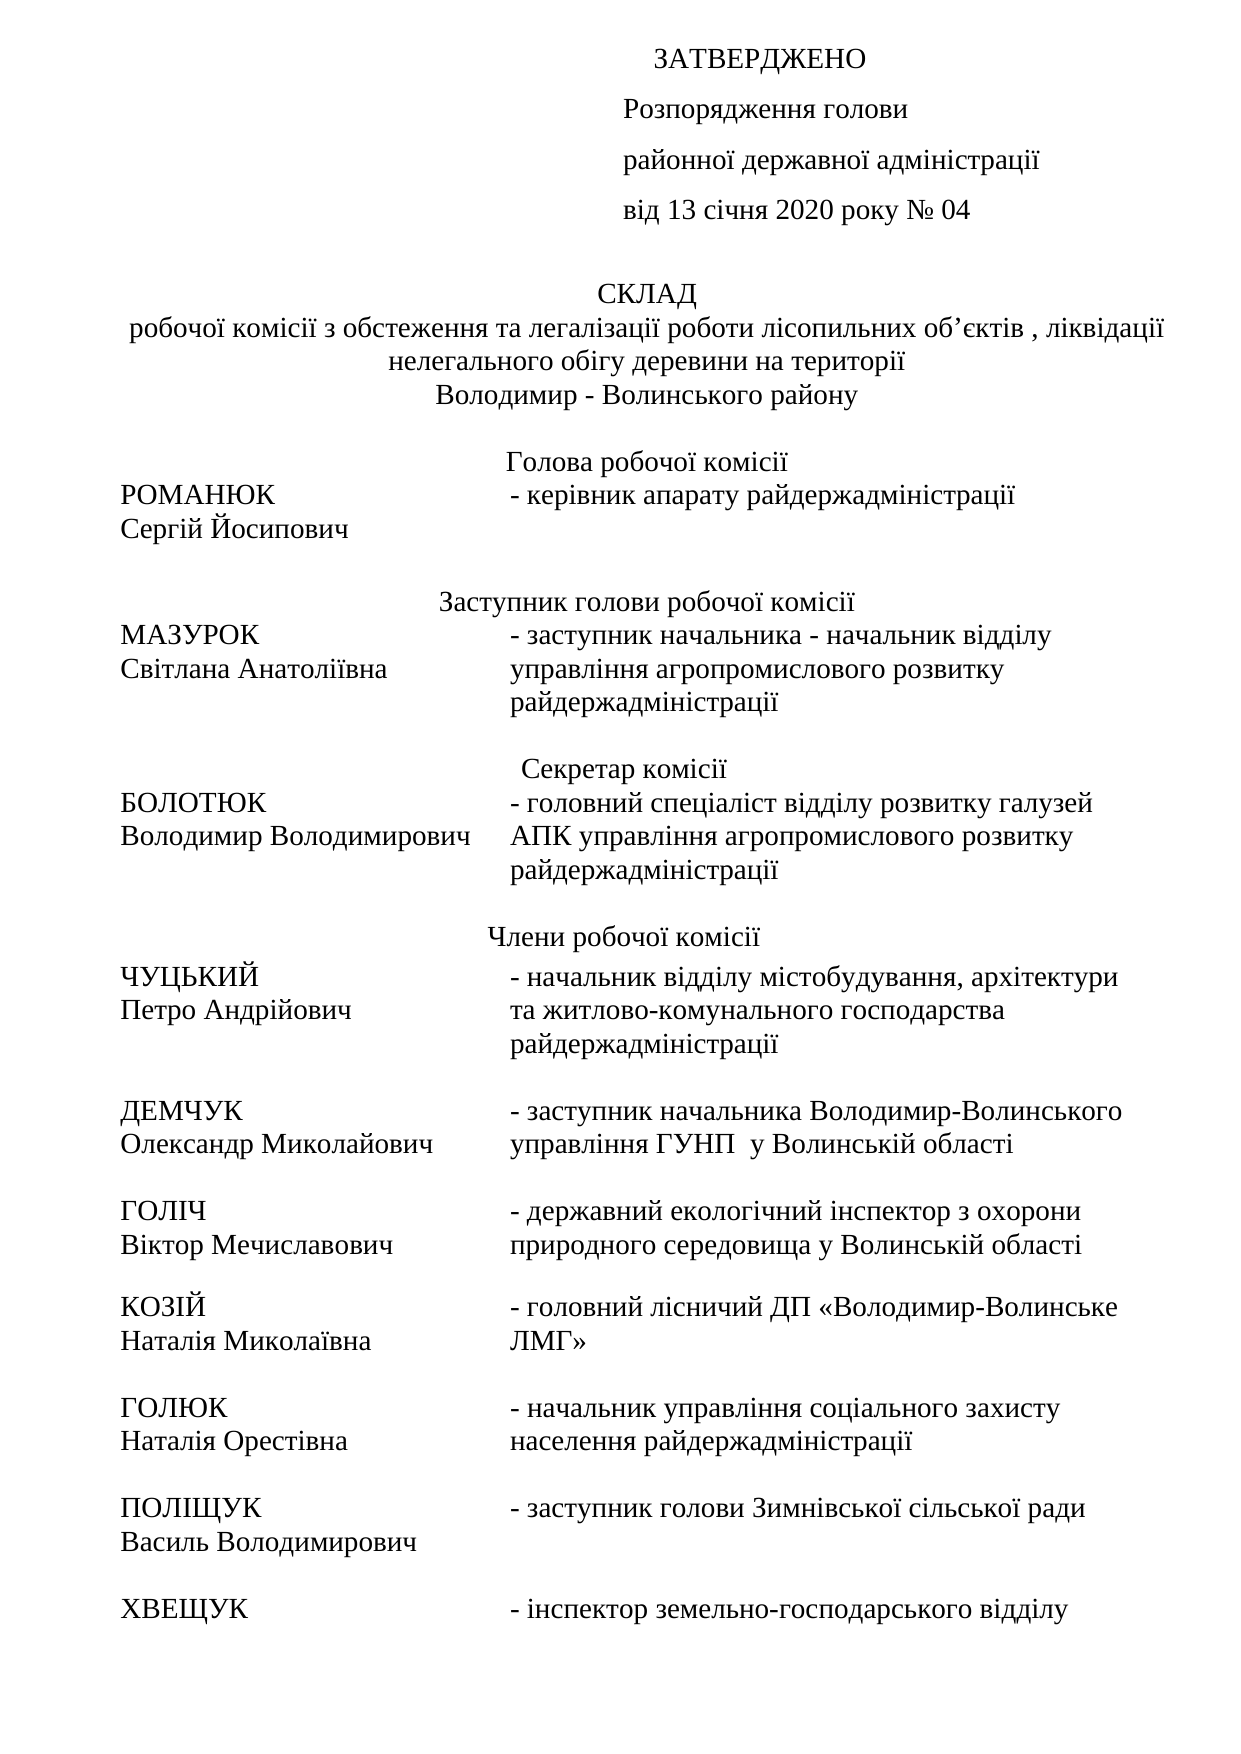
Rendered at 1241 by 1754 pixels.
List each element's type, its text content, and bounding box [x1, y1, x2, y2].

table_cell ЧУЦЬКИЙ Петро Андрійович ДЕМЧУК Олександр Миколайович [109, 959, 498, 1193]
text Голова робочої комісії [112, 444, 1181, 477]
subtitle районної державної адміністрації [112, 142, 1181, 176]
table_cell ГОЛЮК Наталія Орестівна [109, 1390, 498, 1491]
subtitle від 13 січня 2020 року № 04 [112, 192, 1181, 226]
text Заступник голови робочої комісії [112, 584, 1181, 617]
table_cell - заступник голови Зимнівської сільської ради [499, 1491, 1139, 1591]
table_header МАЗУРОК Світлана Анатоліївна [109, 617, 498, 751]
table_cell - головний спеціаліст відділу розвитку галузей АПК управління агропромислового розвитку райдержадміністрації [499, 785, 1139, 919]
table_header - заступник начальника - начальник відділу управління агропромислового розвитку райдержадміністрації [499, 617, 1139, 751]
table_cell - начальник управління соціального захисту населення райдержадміністрації [499, 1390, 1139, 1491]
table_cell - державний екологічний інспектор з охорони природного середовища у Волинській області [499, 1194, 1139, 1289]
table_cell КОЗІЙ Наталія Миколаївна [109, 1289, 498, 1390]
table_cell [499, 1591, 1139, 1625]
table_cell ПОЛІЩУК Василь Володимирович [109, 1491, 498, 1591]
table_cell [109, 1591, 498, 1625]
table_cell - головний лісничий ДП «Володимир-Волинське ЛМГ» [499, 1289, 1139, 1390]
text Володимир - Волинського району [112, 377, 1181, 410]
subtitle Розпорядження голови [112, 92, 1181, 125]
table_cell - начальник відділу містобудування, архітектури та житлово-комунального господарства райдержадміністрації - заступник начальника Володимир-Волинського управління ГУНП у Волинській області [499, 959, 1139, 1193]
text робочої комісії з обстеження та легалізації роботи лісопильних об’єктів , ліквідації нелегального обігу деревини на території [112, 310, 1181, 377]
text СКЛАД [112, 276, 1181, 310]
table_header РОМАНЮК Сергій Йосипович [109, 478, 498, 584]
table_cell Секретар комісії [109, 751, 1139, 785]
subtitle ЗАТВЕРДЖЕНО [112, 41, 1181, 75]
table_cell Члени робочої комісії [109, 919, 1139, 959]
table_cell БОЛОТЮК Володимир Володимирович [109, 785, 498, 919]
table_header - керівник апарату райдержадміністрації [499, 478, 1139, 584]
table_cell ГОЛІЧ Віктор Мечиславович [109, 1194, 498, 1289]
